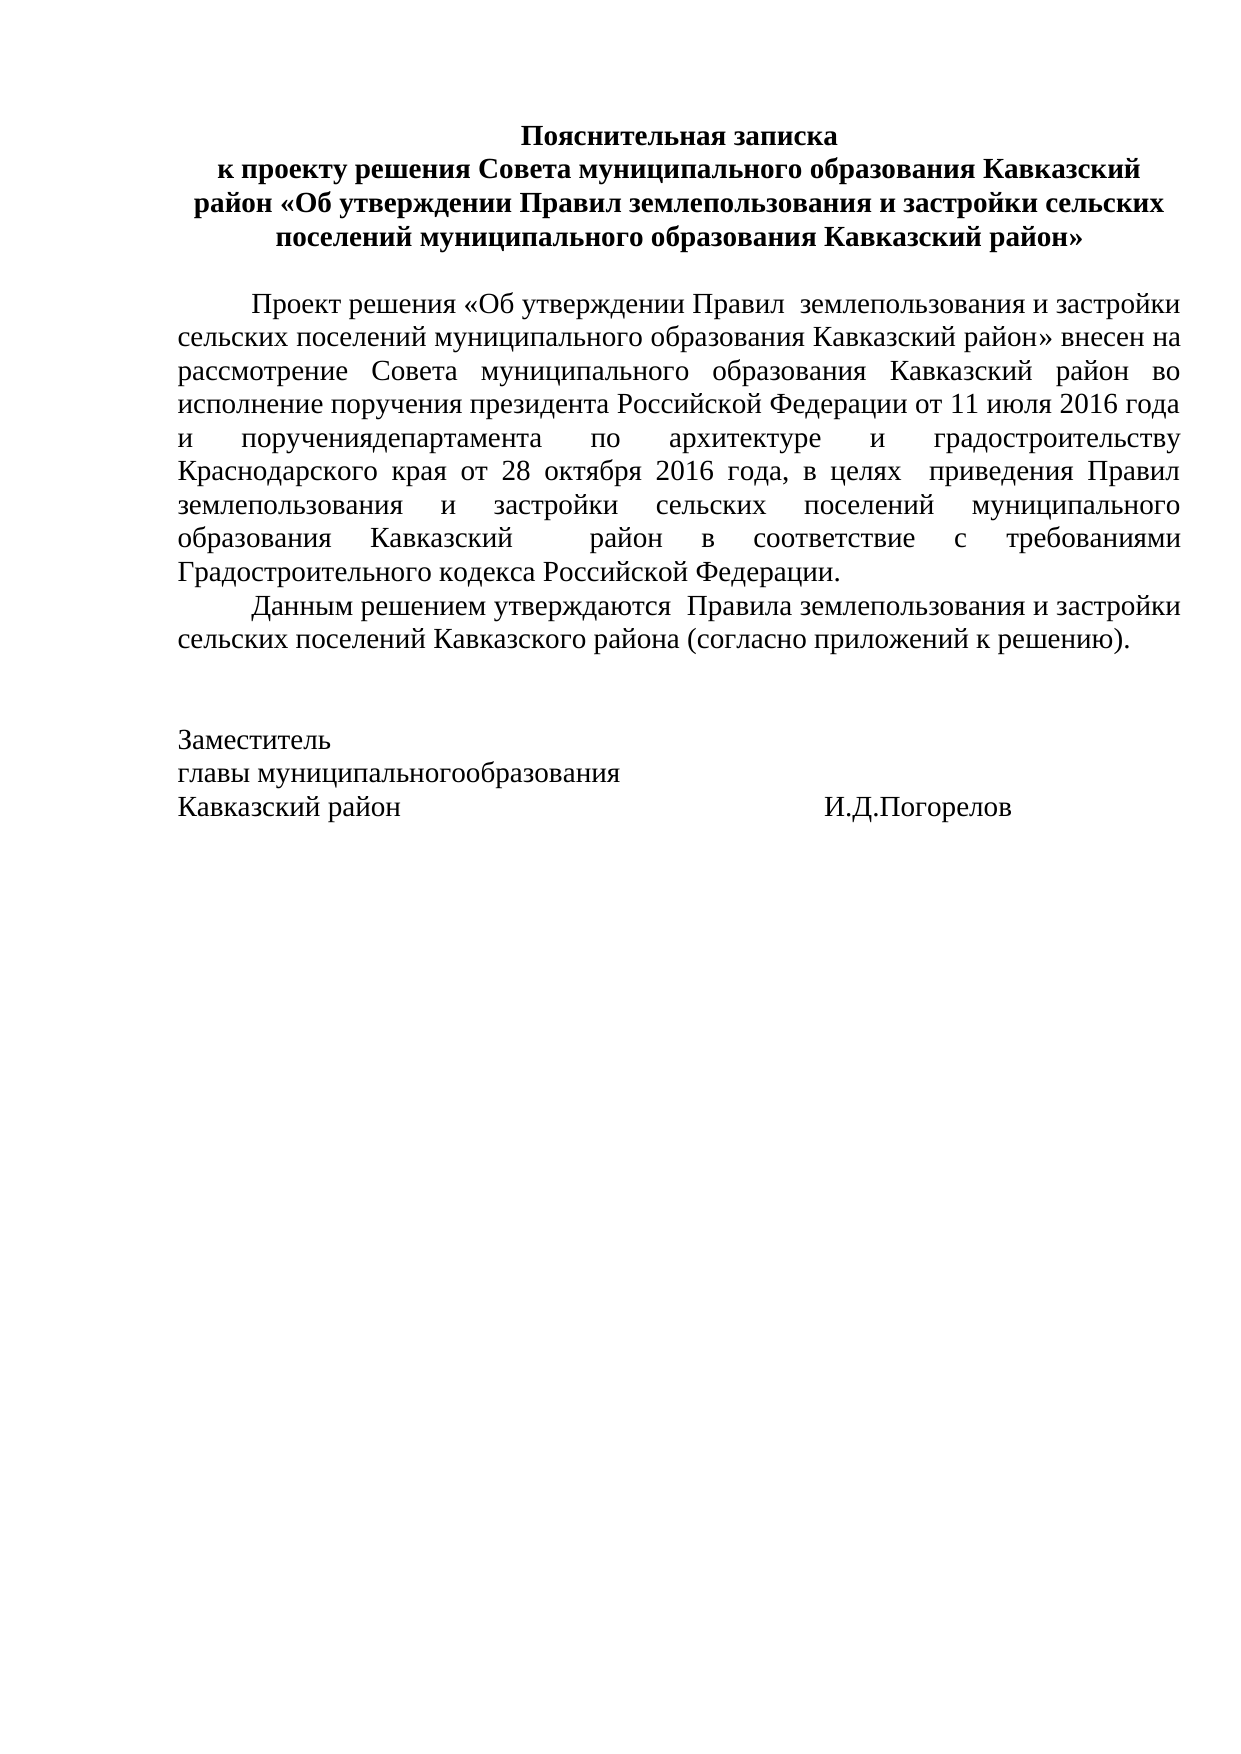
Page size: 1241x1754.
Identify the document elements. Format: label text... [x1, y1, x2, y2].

text Кавказский район И.Д.Погорелов [177, 789, 1181, 822]
text к проекту решения Совета муниципального образования Кавказский район «Об утверждении Правил землепользования и застройки сельских поселений муниципального образования Кавказский район» [177, 152, 1181, 252]
text Заместитель [177, 722, 1181, 755]
text главы муниципальногообразования [177, 755, 1181, 789]
text Проект решения «Об утверждении Правил землепользования и застройки сельских поселений муниципального образования Кавказский район» внесен на рассмотрение Совета муниципального образования Кавказский район во исполнение поручения президента Российской Федерации от 11 июля 2016 года и поручениядепартамента по архитектуре и градостроительству Краснодарского края от 28 октября 2016 года, в целях приведения Правил землепользования и застройки сельских поселений муниципального образования Кавказский район в соответствие с требованиями Градостроительного кодекса Российской Федерации. [177, 286, 1181, 588]
text Пояснительная записка [177, 118, 1181, 152]
text Данным решением утверждаются Правила землепользования и застройки сельских поселений Кавказского района (согласно приложений к решению). [177, 588, 1181, 655]
